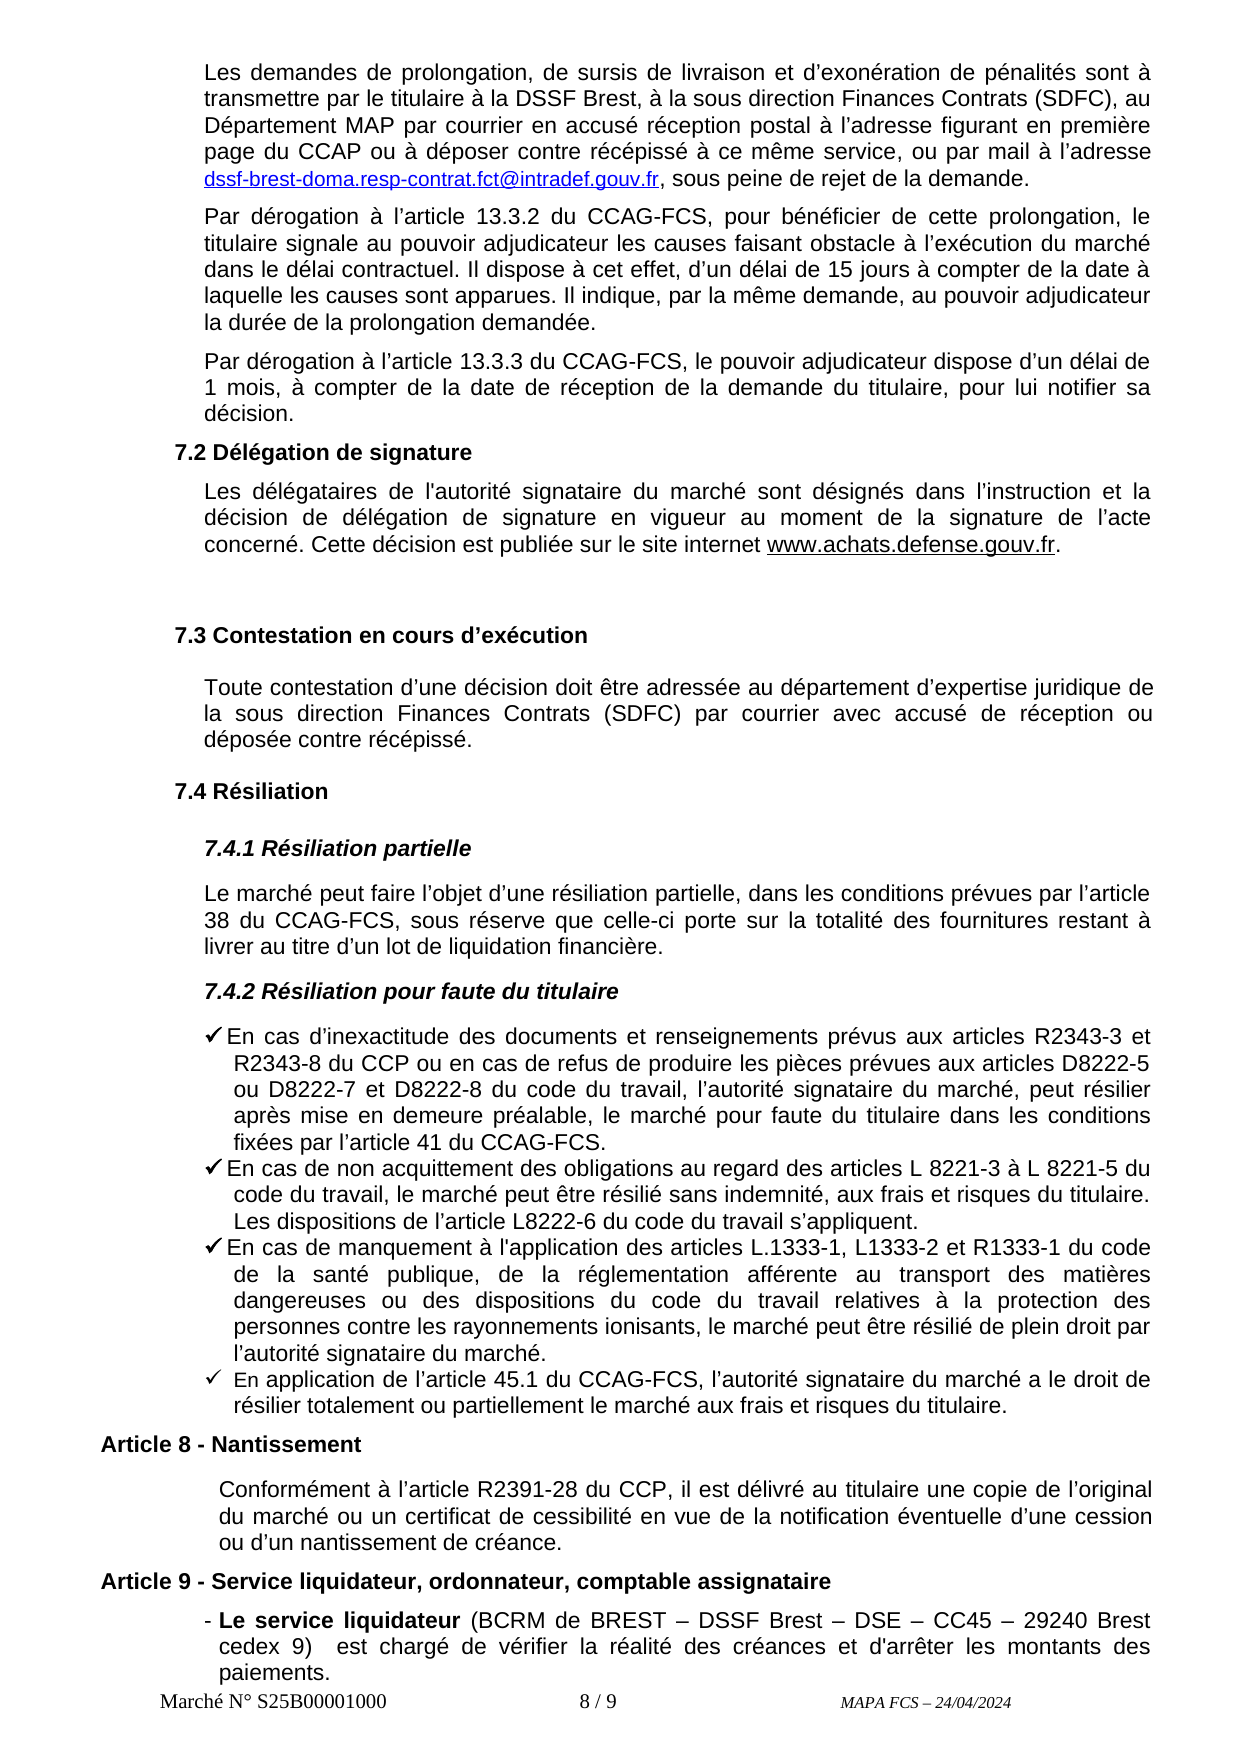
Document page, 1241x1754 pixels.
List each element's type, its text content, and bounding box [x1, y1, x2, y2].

text Le marché peut faire l’objet d’une résiliation partielle, dans les conditions prévues par l’article 38 du CCAG-FCS, sous réserve que celle-ci porte sur la totalité des fournitures restant à livrer au titre d’un lot de liquidation financière. [204, 880, 1152, 959]
subtitle 7.4.2 Résiliation pour faute du titulaire [204, 978, 1152, 1004]
text Par dérogation à l’article 13.3.2 du CCAG-FCS, pour bénéficier de cette prolongation, le titulaire signale au pouvoir adjudicateur les causes faisant obstacle à l’exécution du marché dans le délai contractuel. Il dispose à cet effet, d’un délai de 15 jours à compter de la date à laquelle les causes sont apparues. Il indique, par la même demande, au pouvoir adjudicateur la durée de la prolongation demandée. [204, 203, 1152, 335]
text Article 8 - Nantissement [100, 1431, 1154, 1457]
text Toute contestation d’une décision doit être adressée au département d’expertise juridique de la sous direction Finances Contrats (SDFC) par courrier avec accusé de réception ou déposée contre récépissé. [204, 674, 1154, 753]
list En cas de non acquittement des obligations au regard des articles L 8221-3 à L 8221-5 du code du travail, le marché peut être résilié sans indemnité, aux frais et risques du titulaire. Les dispositions de l’article L8222-6 du code du travail s’appliquent. [204, 1155, 1152, 1234]
list En cas de manquement à l'application des articles L.1333-1, L1333-2 et R1333-1 du code de la santé publique, de la réglementation afférente au transport des matières dangereuses ou des dispositions du code du travail relatives à la protection des personnes contre les rayonnements ionisants, le marché peut être résilié de plein droit par l’autorité signataire du marché. [204, 1234, 1152, 1366]
text Les demandes de prolongation, de sursis de livraison et d’exonération de pénalités sont à transmettre par le titulaire à , à la sous direction Finances Contrats (SDFC), au Département MAP par courrier en accusé réception postal à l’adresse figurant en première page du CCAP ou à déposer contre récépissé à ce même service, ou par mail à l’adresse dssf-brest-doma.resp-contrat.fct@intradef.gouv.fr, sous peine de rejet de la demande. [204, 59, 1152, 191]
text 7.4 Résiliation [174, 778, 1154, 804]
text Conformément à l’article R2391-28 du CCP, il est délivré au titulaire une copie de l’original du marché ou un certificat de cessibilité en vue de la notification éventuelle d’une cession ou d’un nantissement de créance. [218, 1476, 1154, 1555]
text Les délégataires de l'autorité signataire du marché sont désignés dans l’instruction et la décision de délégation de signature en vigueur au moment de la signature de l’acte concerné. Cette décision est publiée sur le site internet www.achats.defense.gouv.fr. [204, 478, 1152, 557]
list Le service liquidateur (BCRM de BREST – DSSF Brest – DSE – CC45 – 29240 Brest cedex 9) est chargé de vérifier la réalité des créances et d'arrêter les montants des paiements. [204, 1607, 1152, 1686]
text Article 9 - Service liquidateur, ordonnateur, comptable assignataire [100, 1568, 1154, 1594]
subtitle 7.4.1 Résiliation partielle [204, 835, 1152, 862]
list En application de l’article 45.1 du CCAG-FCS, l’autorité signataire du marché a le droit de résilier totalement ou partiellement le marché aux frais et risques du titulaire. [204, 1366, 1152, 1419]
text 7.3 Contestation en cours d’exécution [174, 622, 1154, 649]
list En cas d’inexactitude des documents et renseignements prévus aux articles R2343-3 et R2343-8 du CCP ou en cas de refus de produire les pièces prévues aux articles D8222-5 ou D8222-7 et D8222-8 du code du travail, l’autorité signataire du marché, peut résilier après mise en demeure préalable, le marché pour faute du titulaire dans les conditions fixées par l’article 41 du CCAG-FCS. [204, 1023, 1152, 1155]
text 7.2 Délégation de signature [174, 439, 1154, 466]
text Par dérogation à l’article 13.3.3 du CCAG-FCS, le pouvoir adjudicateur dispose d’un délai de 1 mois, à compter de la date de réception de la demande du titulaire, pour lui notifier sa décision. [204, 348, 1152, 427]
